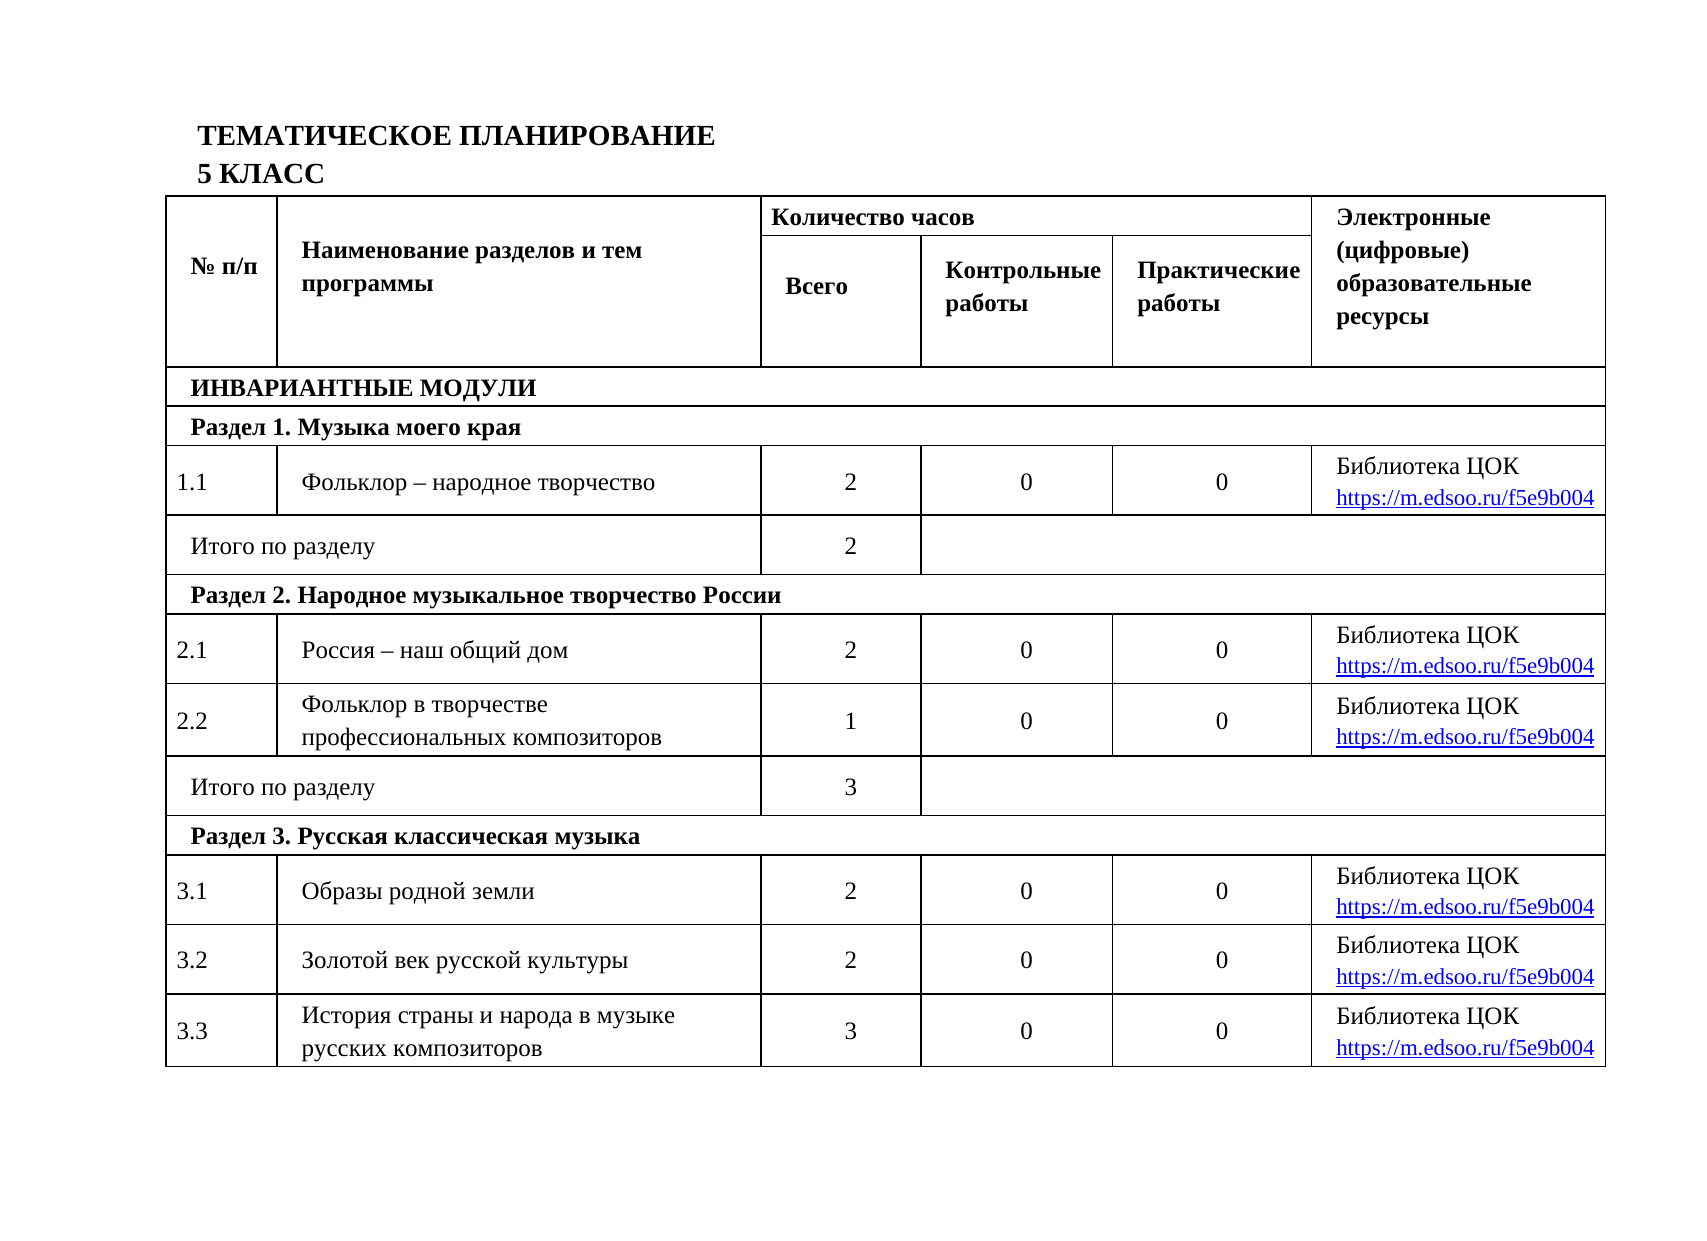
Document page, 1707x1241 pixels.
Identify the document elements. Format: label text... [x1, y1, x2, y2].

table_cell 0 [1113, 684, 1311, 755]
table_cell Практические работы [1113, 236, 1311, 366]
table_cell 2.1 [167, 615, 276, 683]
table_cell 1 [762, 684, 920, 755]
table_cell 3.1 [167, 856, 276, 923]
table_header № п/п [167, 197, 276, 366]
table_cell 0 [1113, 856, 1311, 923]
table_cell Библиотека ЦОК https://m.edsoo.ru/f5e9b004 [1312, 856, 1605, 923]
table_cell Библиотека ЦОК https://m.edsoo.ru/f5e9b004 [1312, 615, 1605, 683]
table_cell Библиотека ЦОК https://m.edsoo.ru/f5e9b004 [1312, 446, 1605, 514]
table_cell 0 [1113, 615, 1311, 683]
table_header Электронные (цифровые) образовательные ресурсы [1312, 197, 1605, 366]
table_cell ИНВАРИАНТНЫЕ МОДУЛИ [167, 368, 1605, 405]
table_cell 2 [762, 615, 920, 683]
text 5 КЛАСС [190, 157, 1618, 190]
table_cell Фольклор – народное творчество [278, 446, 760, 514]
table_cell 0 [922, 684, 1112, 755]
table_cell 0 [922, 615, 1112, 683]
table_cell 0 [1113, 446, 1311, 514]
table_cell Раздел 1. Музыка моего края [167, 407, 1605, 445]
table_cell Раздел 2. Народное музыкальное творчество России [167, 575, 1605, 613]
table_cell Россия – наш общий дом [278, 615, 760, 683]
table_cell Раздел 3. Русская классическая музыка [167, 816, 1605, 854]
table_cell 2 [762, 856, 920, 923]
table_cell Итого по разделу [167, 757, 760, 814]
table_cell Всего [762, 236, 920, 366]
table_cell История страны и народа в музыке русских композиторов [278, 995, 760, 1066]
table_cell [922, 757, 1605, 814]
table_cell 0 [1113, 925, 1311, 993]
table_cell [922, 516, 1605, 574]
table_cell 3.3 [167, 995, 276, 1066]
table_cell 0 [1113, 995, 1311, 1066]
table_cell 2 [762, 516, 920, 574]
table_cell 3 [762, 757, 920, 814]
table_cell Золотой век русской культуры [278, 925, 760, 993]
table_cell 0 [922, 446, 1112, 514]
table_cell 0 [922, 925, 1112, 993]
table_cell Библиотека ЦОК https://m.edsoo.ru/f5e9b004 [1312, 684, 1605, 755]
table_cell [1312, 925, 1605, 993]
table_header Количество часов [762, 197, 1311, 234]
table_cell Фольклор в творчестве профессиональных композиторов [278, 684, 760, 755]
table_cell 2 [762, 925, 920, 993]
table_cell 3.2 [167, 925, 276, 993]
table_cell Итого по разделу [167, 516, 760, 574]
table_cell 2 [762, 446, 920, 514]
table_cell Контрольные работы [922, 236, 1112, 366]
table_cell Образы родной земли [278, 856, 760, 923]
table_cell 0 [922, 995, 1112, 1066]
text ТЕМАТИЧЕСКОЕ ПЛАНИРОВАНИЕ [190, 118, 1618, 152]
table_cell 3 [762, 995, 920, 1066]
table_cell 1.1 [167, 446, 276, 514]
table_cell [1312, 995, 1605, 1066]
table_cell 2.2 [167, 684, 276, 755]
table_cell 0 [922, 856, 1112, 923]
table_header Наименование разделов и тем программы [278, 197, 760, 366]
